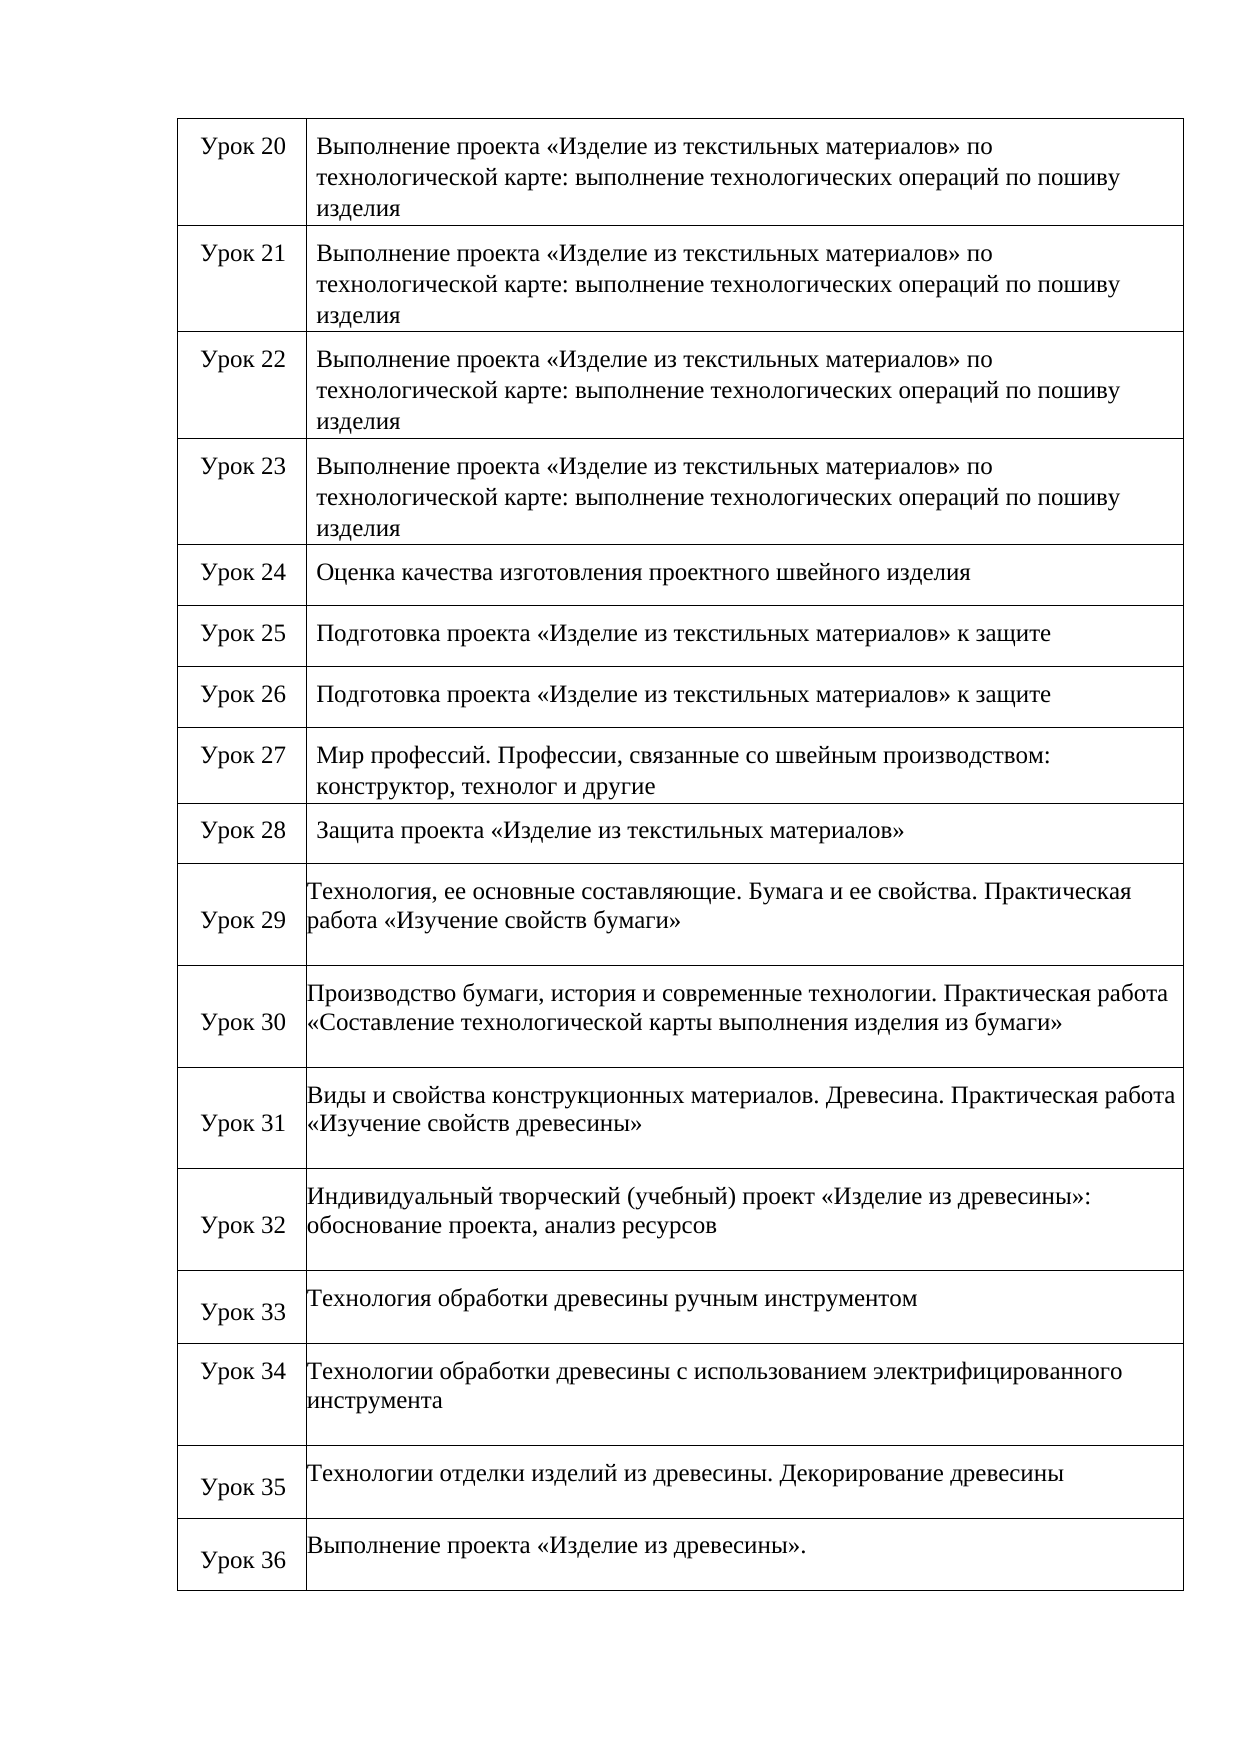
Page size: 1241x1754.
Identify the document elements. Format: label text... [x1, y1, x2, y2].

table_cell Урок 34 [178, 1344, 306, 1444]
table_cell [307, 226, 1180, 331]
table_cell Выполнение проекта «Изделие из древесины». [307, 1519, 1180, 1590]
table_cell Урок 22 [178, 332, 306, 438]
table_cell Виды и свойства конструкционных материалов. Древесина. Практическая работа «Изучение свойств древесины» [307, 1068, 1180, 1168]
table_cell Урок 35 [178, 1446, 306, 1517]
table_cell Урок 25 [178, 606, 306, 666]
table_cell Индивидуальный творческий (учебный) проект «Изделие из древесины»: обоснование проекта, анализ ресурсов [307, 1169, 1180, 1270]
table_cell Технология обработки древесины ручным инструментом [307, 1271, 1180, 1343]
table_cell Урок 29 [178, 864, 306, 965]
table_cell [307, 119, 1180, 225]
table_cell Подготовка проекта «Изделие из текстильных материалов» к защите [307, 667, 1180, 727]
table_cell Урок 24 [178, 545, 306, 605]
table_cell Урок 27 [178, 728, 306, 802]
table_cell Урок 26 [178, 667, 306, 727]
table_cell Оценка качества изготовления проектного швейного изделия [307, 545, 1180, 605]
table_cell Урок 36 [178, 1519, 306, 1590]
table_cell Урок 20 [178, 119, 306, 225]
table_cell Технологии отделки изделий из древесины. Декорирование древесины [307, 1446, 1180, 1517]
table_cell Производство бумаги, история и современные технологии. Практическая работа «Составление технологической карты выполнения изделия из бумаги» [307, 966, 1180, 1067]
table_cell Подготовка проекта «Изделие из текстильных материалов» к защите [307, 606, 1180, 666]
table_cell Технология, ее основные составляющие. Бумага и ее свойства. Практическая работа «Изучение свойств бумаги» [307, 864, 1180, 965]
table_cell Урок 32 [178, 1169, 306, 1270]
table_cell Выполнение проекта «Изделие из текстильных материалов» по технологической карте: выполнение технологических операций по пошиву изделия [307, 332, 1180, 438]
table_cell Урок 31 [178, 1068, 306, 1168]
table_cell Урок 30 [178, 966, 306, 1067]
table_cell Урок 33 [178, 1271, 306, 1343]
table_cell Урок 21 [178, 226, 306, 331]
table_cell Урок 28 [178, 804, 306, 863]
table_cell Технологии обработки древесины с использованием электрифицированного инструмента [307, 1344, 1180, 1444]
table_cell Защита проекта «Изделие из текстильных материалов» [307, 804, 1180, 863]
table_cell Урок 23 [178, 439, 306, 544]
table_cell Мир профессий. Профессии, связанные со швейным производством: конструктор, технолог и другие [307, 728, 1180, 802]
table_cell Выполнение проекта «Изделие из текстильных материалов» по технологической карте: выполнение технологических операций по пошиву изделия [307, 439, 1180, 544]
